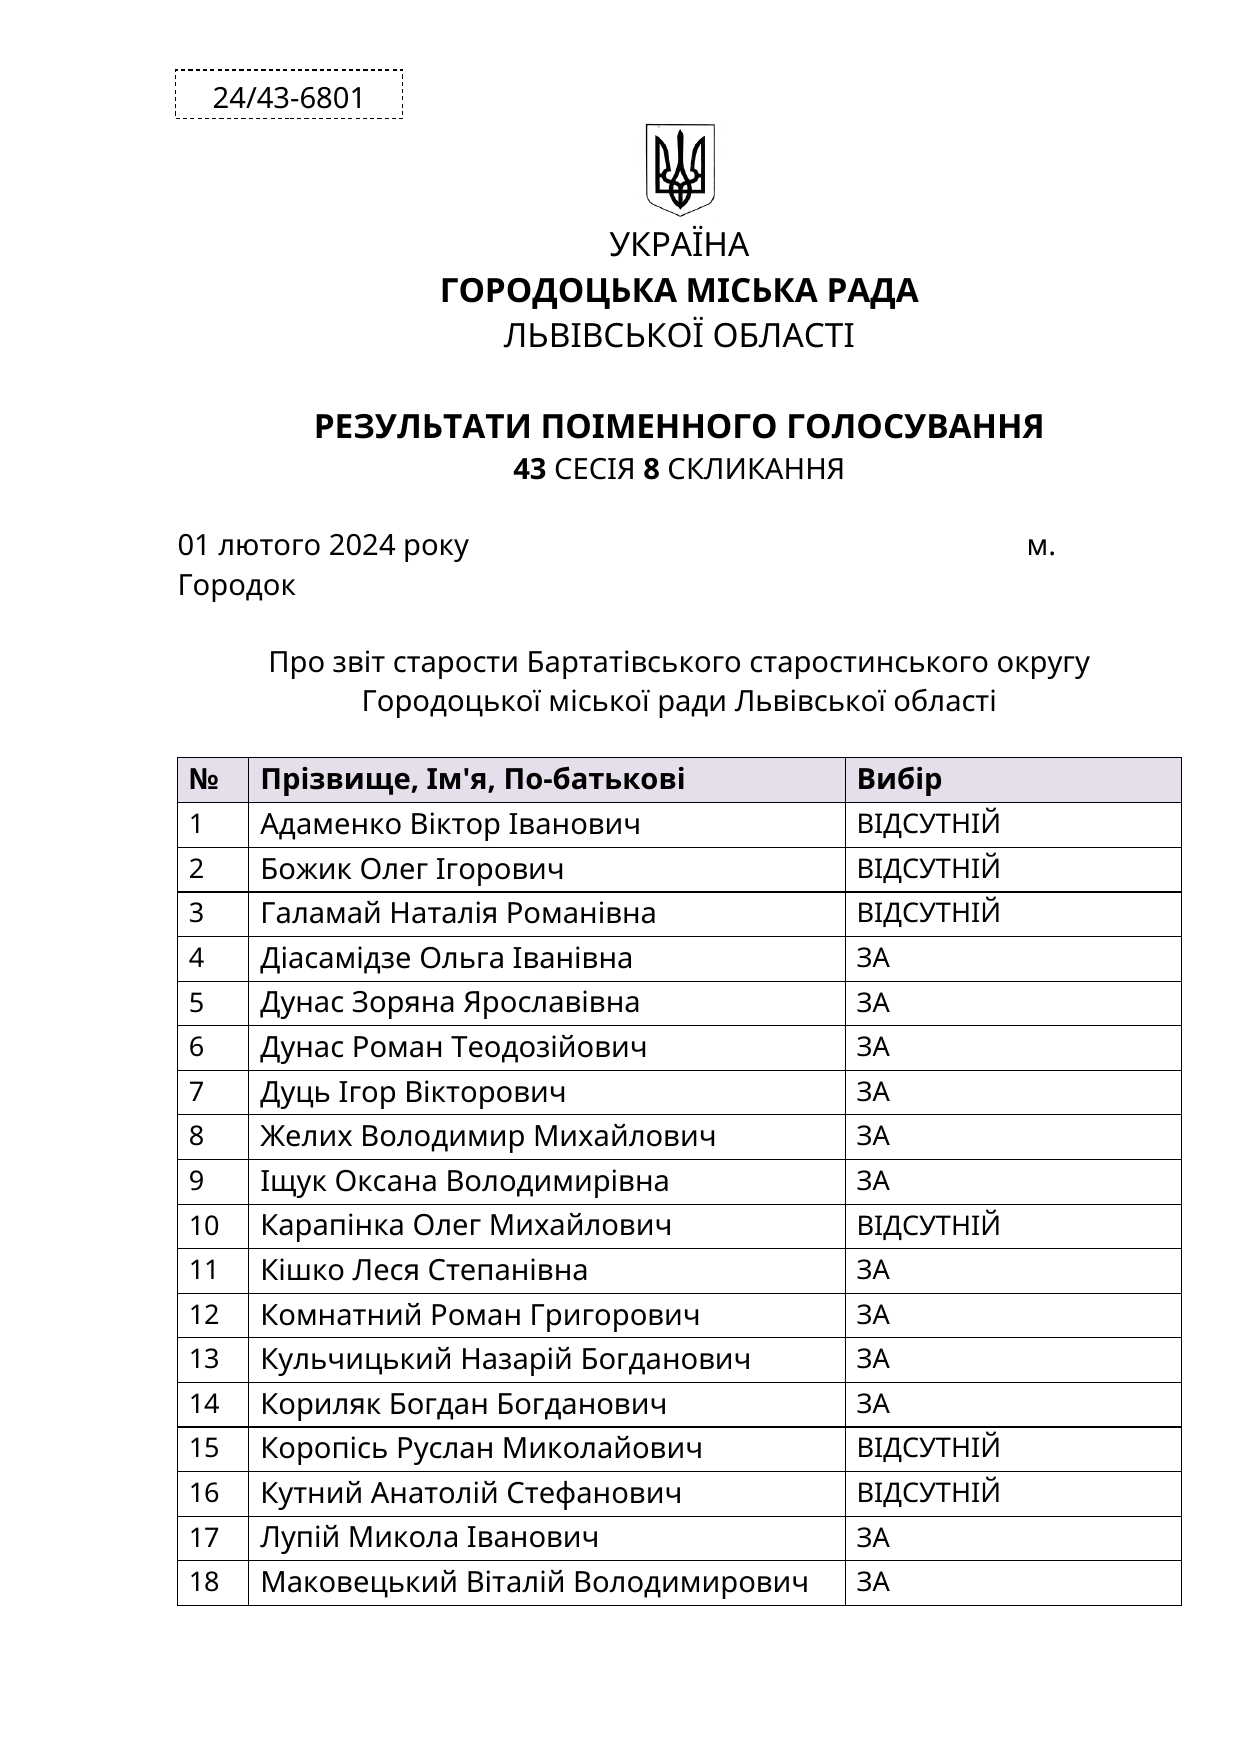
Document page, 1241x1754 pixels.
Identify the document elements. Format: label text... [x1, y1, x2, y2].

table_cell Дуць Ігор Вікторович [249, 1071, 845, 1114]
table_cell ЗА [846, 1071, 1181, 1114]
table_cell ВІДСУТНІЙ [846, 893, 1181, 936]
table_cell Кориляк Богдан Богданович [249, 1383, 845, 1426]
text Про звіт старости Бартатівського старостинського округу Городоцької міської ради Львівської області [177, 641, 1181, 720]
table_cell Желих Володимир Михайлович [249, 1115, 845, 1159]
table_cell ЗА [846, 1026, 1181, 1070]
table_cell Дунас Зоряна Ярославівна [249, 982, 845, 1025]
table_cell Кутний Анатолій Стефанович [249, 1472, 845, 1516]
table_cell ЗА [846, 1517, 1181, 1560]
table_cell ЗА [846, 1338, 1181, 1382]
text ЛЬВІВСЬКОЇ ОБЛАСТІ [177, 312, 1181, 357]
table_cell Лупій Микола Іванович [249, 1517, 845, 1560]
text 43 СЕСІЯ 8 СКЛИКАННЯ [177, 448, 1181, 488]
table_cell ЗА [846, 1249, 1181, 1293]
table_header Прізвище, Ім'я, По-батькові [249, 758, 845, 802]
table_cell 15 [178, 1428, 248, 1471]
table_cell ЗА [846, 1294, 1181, 1337]
table_header Вибір [846, 758, 1181, 802]
table_cell ВІДСУТНІЙ [846, 1472, 1181, 1516]
table_cell ВІДСУТНІЙ [846, 848, 1181, 891]
table_cell 4 [178, 937, 248, 981]
picture [633, 118, 726, 221]
table_cell ЗА [846, 1160, 1181, 1203]
table_cell Кульчицький Назарій Богданович [249, 1338, 845, 1382]
table_cell ЗА [846, 982, 1181, 1025]
text 01 лютого 2024 року м. Городок [177, 525, 1181, 604]
table_cell 7 [178, 1071, 248, 1114]
table_cell 12 [178, 1294, 248, 1337]
table_cell ВІДСУТНІЙ [846, 1205, 1181, 1248]
table_cell Дунас Роман Теодозійович [249, 1026, 845, 1070]
table_cell Божик Олег Ігорович [249, 848, 845, 891]
table_cell Кішко Леся Степанівна [249, 1249, 845, 1293]
table_cell 5 [178, 982, 248, 1025]
table_cell ЗА [846, 937, 1181, 981]
table_cell Адаменко Віктор Іванович [249, 803, 845, 847]
table_cell ЗА [846, 1115, 1181, 1159]
text УКРАЇНА [177, 221, 1181, 266]
table_cell 13 [178, 1338, 248, 1382]
table_cell 14 [178, 1383, 248, 1426]
table_cell 17 [178, 1517, 248, 1560]
table_cell 11 [178, 1249, 248, 1293]
table_cell Діасамідзе Ольга Іванівна [249, 937, 845, 981]
table_cell Комнатний Роман Григорович [249, 1294, 845, 1337]
table_cell ЗА [846, 1561, 1181, 1605]
table_cell ЗА [846, 1383, 1181, 1426]
table_cell 16 [178, 1472, 248, 1516]
table_cell 18 [178, 1561, 248, 1605]
text РЕЗУЛЬТАТИ ПОІМЕННОГО ГОЛОСУВАННЯ [177, 403, 1181, 448]
table_cell ВІДСУТНІЙ [846, 1428, 1181, 1471]
table_cell 8 [178, 1115, 248, 1159]
table_cell Маковецький Віталій Володимирович [249, 1561, 845, 1605]
table_cell Карапінка Олег Михайлович [249, 1205, 845, 1248]
table_cell 3 [178, 893, 248, 936]
table_cell 2 [178, 848, 248, 891]
table_cell Коропісь Руслан Миколайович [249, 1428, 845, 1471]
table_cell 9 [178, 1160, 248, 1203]
table_header № [178, 758, 248, 802]
table_cell 6 [178, 1026, 248, 1070]
table_cell 10 [178, 1205, 248, 1248]
table_cell Іщук Оксана Володимирівна [249, 1160, 845, 1203]
text ГОРОДОЦЬКА МІСЬКА РАДА [177, 266, 1181, 312]
table_cell 1 [178, 803, 248, 847]
table_cell ВІДСУТНІЙ [846, 803, 1181, 847]
table_cell Галамай Наталія Романівна [249, 893, 845, 936]
